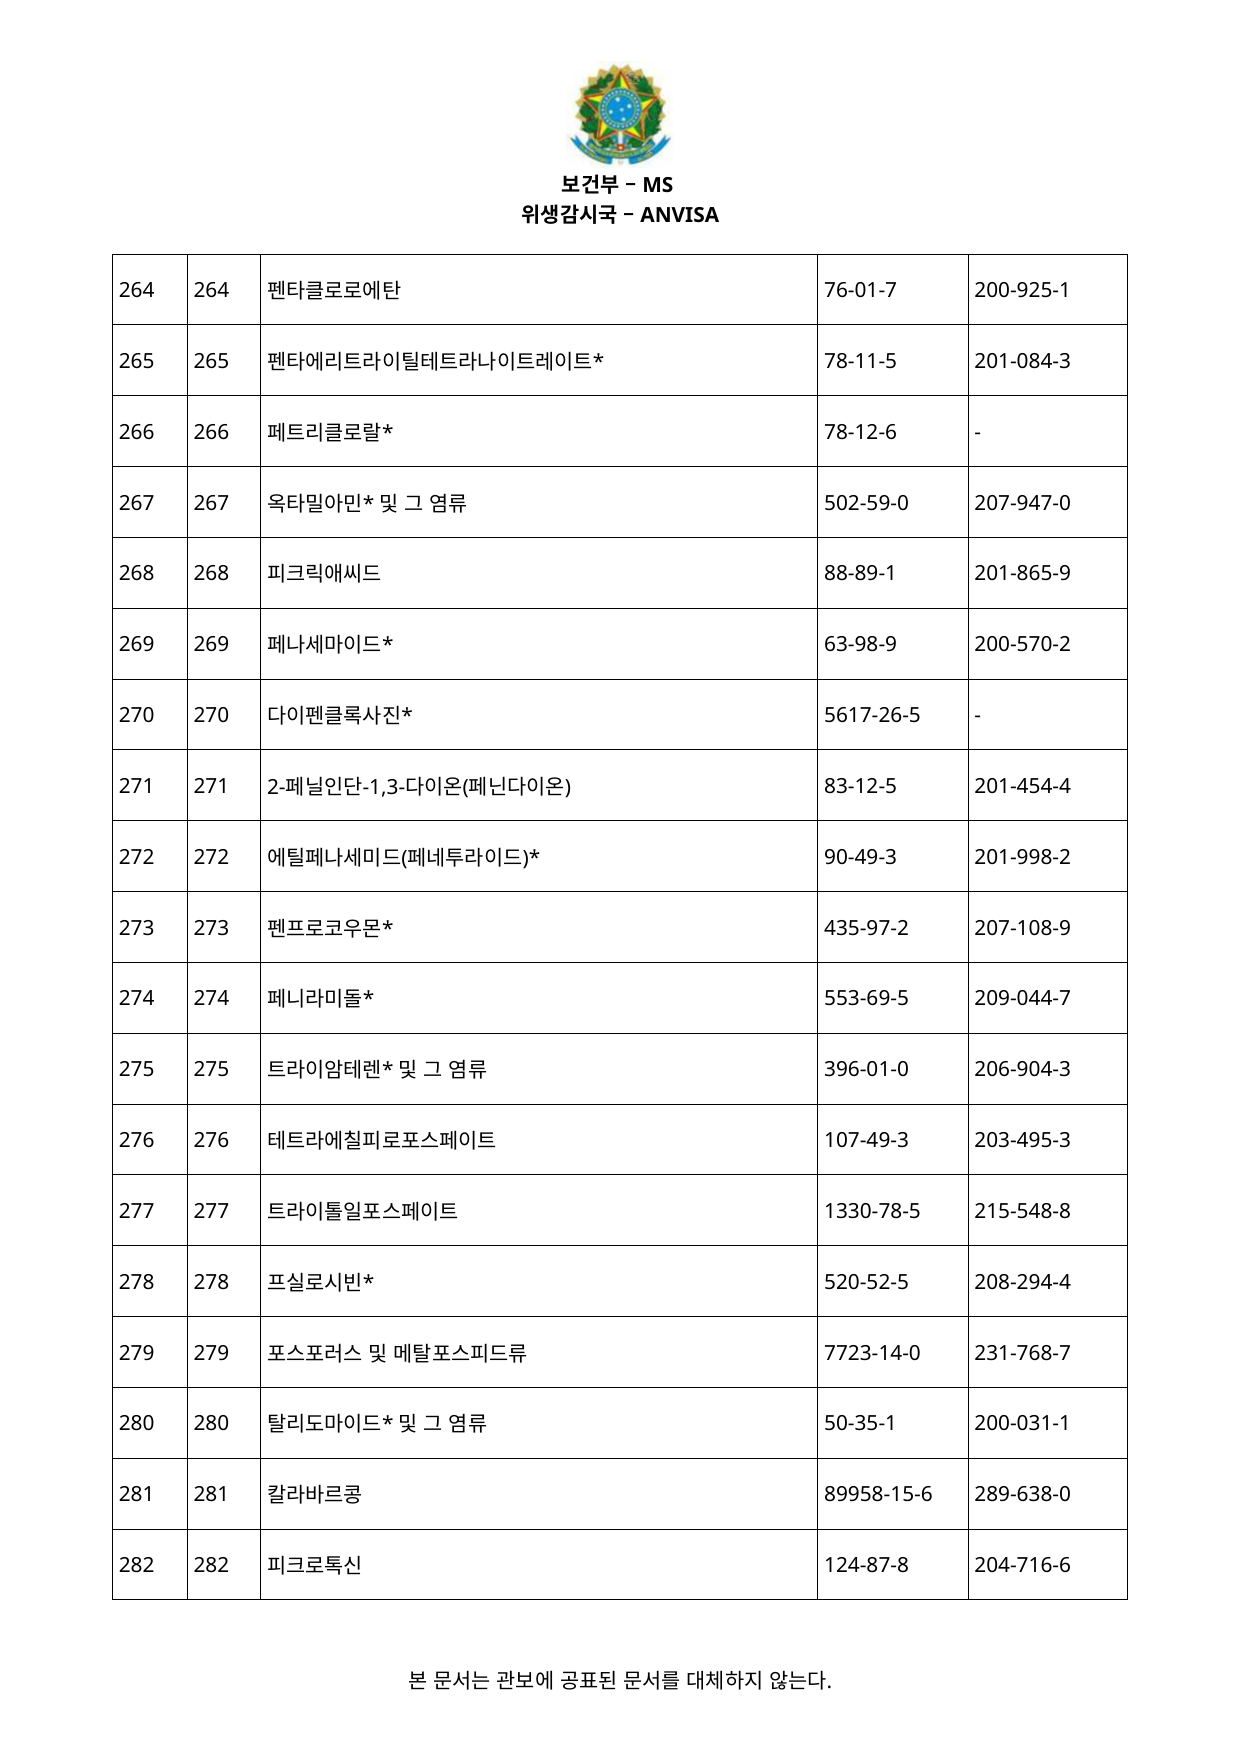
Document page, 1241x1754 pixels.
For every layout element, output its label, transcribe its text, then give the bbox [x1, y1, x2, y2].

table_cell 포스포러스 및 메탈포스피드류 [261, 1317, 817, 1387]
table_cell 435-97-2 [818, 892, 968, 962]
table_cell 201-865-9 [969, 538, 1127, 608]
table_cell 270 [113, 680, 187, 749]
table_cell - [969, 396, 1127, 466]
table_cell 테트라에칠피로포스페이트 [261, 1105, 817, 1174]
table_cell 50-35-1 [818, 1388, 968, 1458]
table_cell 63-98-9 [818, 609, 968, 678]
table_cell 396-01-0 [818, 1034, 968, 1103]
table_cell 265 [113, 325, 187, 395]
table_cell 278 [188, 1246, 260, 1316]
table_cell 207-947-0 [969, 467, 1127, 537]
table_cell 274 [113, 963, 187, 1033]
table_cell 207-108-9 [969, 892, 1127, 962]
table_cell 266 [113, 396, 187, 466]
table_cell 275 [113, 1034, 187, 1103]
table_cell 267 [188, 467, 260, 537]
table_cell 200-031-1 [969, 1388, 1127, 1458]
table_cell 266 [188, 396, 260, 466]
table_cell 78-12-6 [818, 396, 968, 466]
table_cell 276 [113, 1105, 187, 1174]
table_cell 2-페닐인단-1,3-다이온(페닌다이온) [261, 750, 817, 820]
table_cell 1330-78-5 [818, 1175, 968, 1245]
table_cell 76-01-7 [818, 255, 968, 324]
table_cell 탈리도마이드* 및 그 염류 [261, 1388, 817, 1458]
table_cell 289-638-0 [969, 1459, 1127, 1528]
table_cell 269 [113, 609, 187, 678]
table_cell 옥타밀아민* 및 그 염류 [261, 467, 817, 537]
table_cell 520-52-5 [818, 1246, 968, 1316]
table_cell 에틸페나세미드(페네투라이드)* [261, 821, 817, 891]
table_cell 다이펜클록사진* [261, 680, 817, 749]
table_cell 페나세마이드* [261, 609, 817, 678]
table_cell 269 [188, 609, 260, 678]
table_cell 273 [113, 892, 187, 962]
table_cell 124-87-8 [818, 1530, 968, 1599]
table_cell 83-12-5 [818, 750, 968, 820]
table_cell 89958-15-6 [818, 1459, 968, 1528]
table_cell 264 [113, 255, 187, 324]
table_cell 271 [113, 750, 187, 820]
table_cell 200-925-1 [969, 255, 1127, 324]
table_cell 208-294-4 [969, 1246, 1127, 1316]
table_cell 278 [113, 1246, 187, 1316]
table_cell 페니라미돌* [261, 963, 817, 1033]
table_cell 90-49-3 [818, 821, 968, 891]
table_cell 267 [113, 467, 187, 537]
table_cell 271 [188, 750, 260, 820]
table_cell 트라이암테렌* 및 그 염류 [261, 1034, 817, 1103]
table_cell 268 [188, 538, 260, 608]
table_cell 201-998-2 [969, 821, 1127, 891]
table_cell 206-904-3 [969, 1034, 1127, 1103]
table_cell 272 [113, 821, 187, 891]
picture [566, 61, 675, 168]
table_cell 5617-26-5 [818, 680, 968, 749]
table_cell 275 [188, 1034, 260, 1103]
table_cell 273 [188, 892, 260, 962]
table_cell 215-548-8 [969, 1175, 1127, 1245]
table_cell 칼라바르콩 [261, 1459, 817, 1528]
table_cell 280 [188, 1388, 260, 1458]
table_cell 281 [188, 1459, 260, 1528]
table_cell 7723-14-0 [818, 1317, 968, 1387]
table_cell 트라이톨일포스페이트 [261, 1175, 817, 1245]
table_cell 270 [188, 680, 260, 749]
table_cell 209-044-7 [969, 963, 1127, 1033]
table_cell 265 [188, 325, 260, 395]
table_cell 페트리클로랄* [261, 396, 817, 466]
table_cell 279 [188, 1317, 260, 1387]
table_cell 204-716-6 [969, 1530, 1127, 1599]
table_cell 201-084-3 [969, 325, 1127, 395]
table_cell 피크로톡신 [261, 1530, 817, 1599]
table_cell 281 [113, 1459, 187, 1528]
table_cell - [969, 680, 1127, 749]
table_cell 107-49-3 [818, 1105, 968, 1174]
table_cell 272 [188, 821, 260, 891]
table_cell 282 [188, 1530, 260, 1599]
table_cell 201-454-4 [969, 750, 1127, 820]
table_cell 279 [113, 1317, 187, 1387]
table_cell 282 [113, 1530, 187, 1599]
table_cell 280 [113, 1388, 187, 1458]
table_cell 피크릭애씨드 [261, 538, 817, 608]
table_cell 88-89-1 [818, 538, 968, 608]
table_cell 277 [113, 1175, 187, 1245]
table_cell 펜타클로로에탄 [261, 255, 817, 324]
table_cell 프실로시빈* [261, 1246, 817, 1316]
table_cell 264 [188, 255, 260, 324]
table_cell 펜타에리트라이틸테트라나이트레이트* [261, 325, 817, 395]
table_cell 203-495-3 [969, 1105, 1127, 1174]
table_cell 277 [188, 1175, 260, 1245]
table_cell 펜프로코우몬* [261, 892, 817, 962]
table_cell 276 [188, 1105, 260, 1174]
table_cell 274 [188, 963, 260, 1033]
table_cell 502-59-0 [818, 467, 968, 537]
table_cell 200-570-2 [969, 609, 1127, 678]
table_cell 231-768-7 [969, 1317, 1127, 1387]
table_cell 78-11-5 [818, 325, 968, 395]
table_cell 268 [113, 538, 187, 608]
table_cell 553-69-5 [818, 963, 968, 1033]
